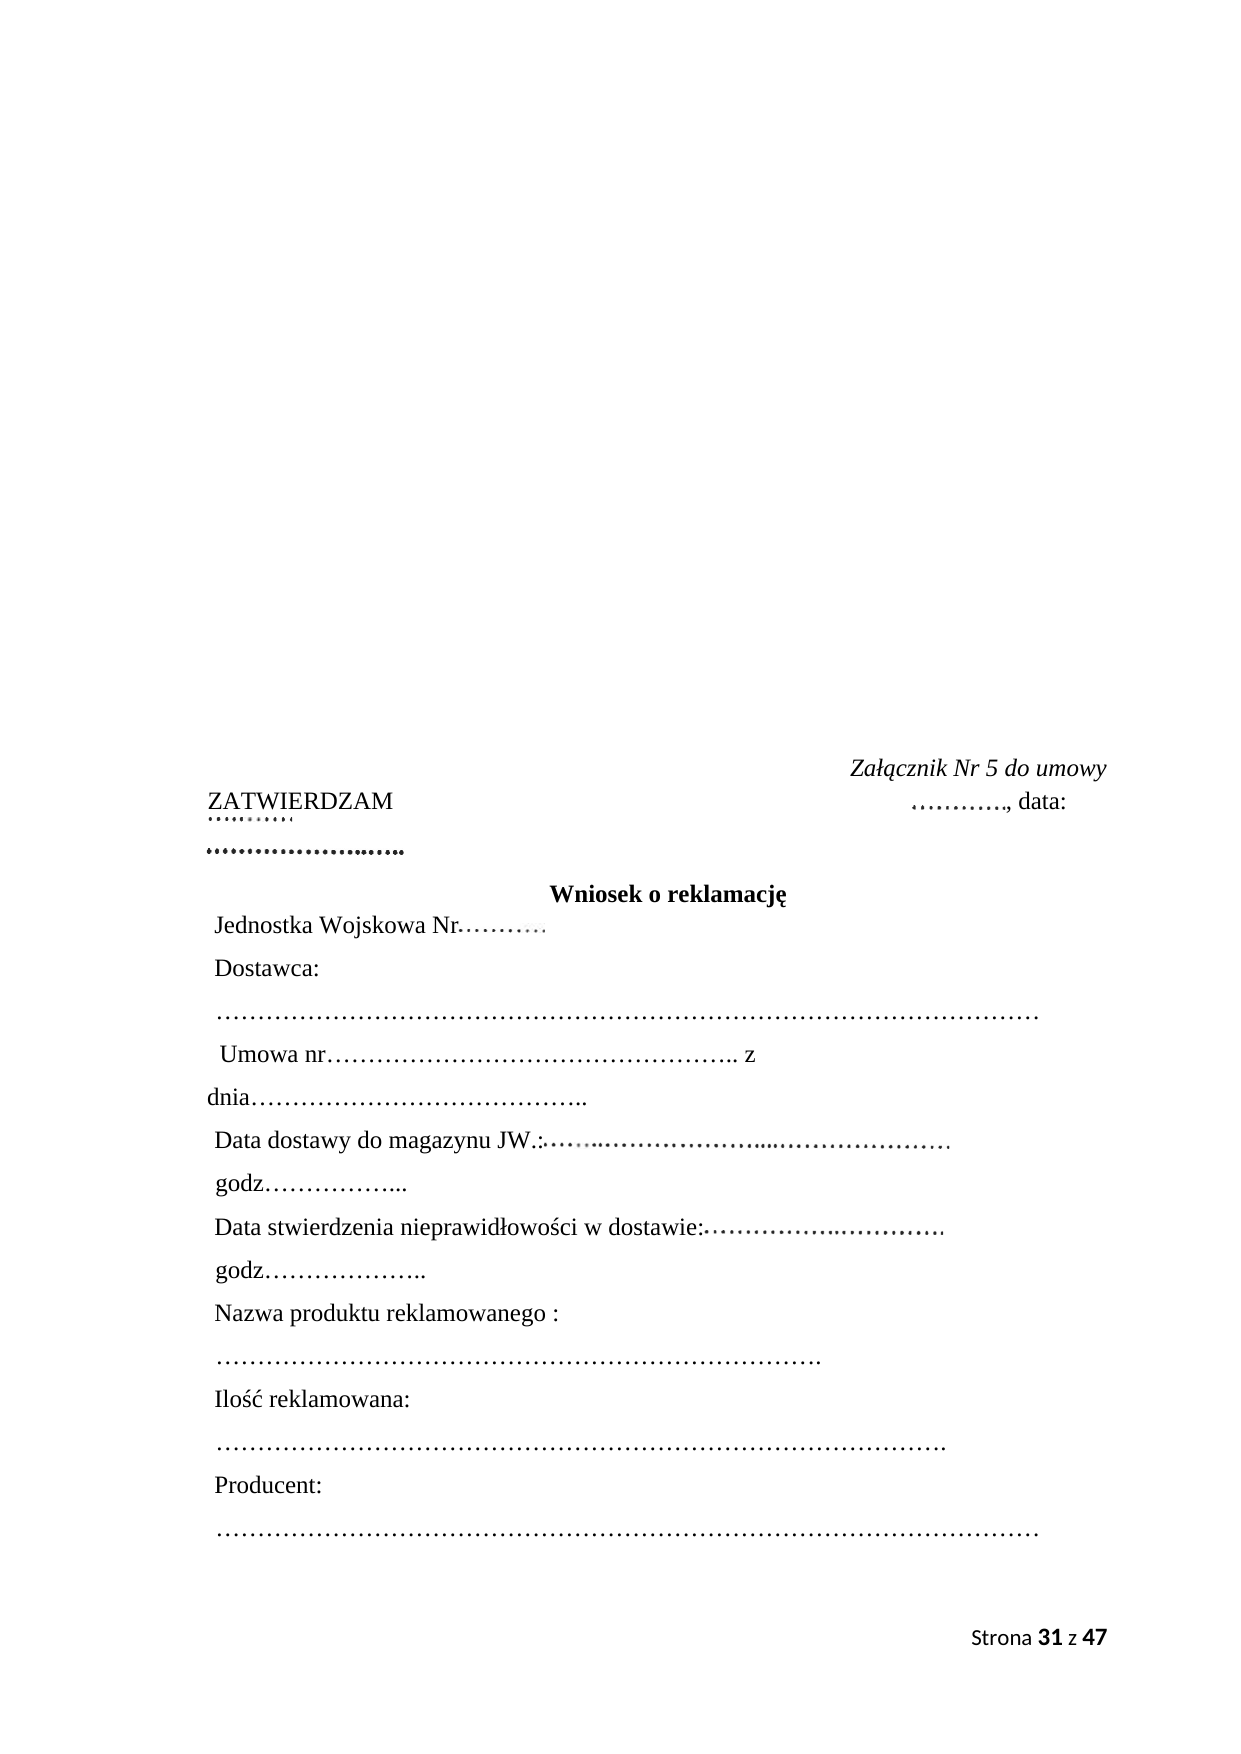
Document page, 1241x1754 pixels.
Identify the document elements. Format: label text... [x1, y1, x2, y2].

text Nazwa produktu reklamowanego :………………………………………………………………. [214, 1298, 1107, 1370]
picture [208, 817, 293, 822]
text Ilość reklamowana:……………………………………………………………………………. [214, 1384, 1107, 1456]
picture [704, 1230, 944, 1235]
picture [543, 1142, 950, 1149]
picture [458, 923, 545, 933]
text Załącznik Nr 5 do umowy [207, 753, 1109, 781]
picture [206, 848, 404, 855]
text Dostawca:……………………………………………………………………………………… [214, 953, 1107, 1025]
text Data dostawy do magazynu JW.:godz……………... [214, 1125, 1107, 1197]
text Umowa nr………………………………………… .. z dnia………………………………….. [207, 1039, 1107, 1111]
picture [912, 805, 1006, 810]
text Producent:……………………………………………………………………………………… [214, 1470, 1107, 1542]
text Data stwierdzenia nieprawidłowości w dostawie:godz……………….. [214, 1212, 1107, 1283]
text Jednostka Wojskowa Nr [214, 910, 1107, 938]
text ZATWIERDZAM , data: [207, 786, 1107, 846]
text Wniosek o reklamację [228, 879, 1107, 907]
